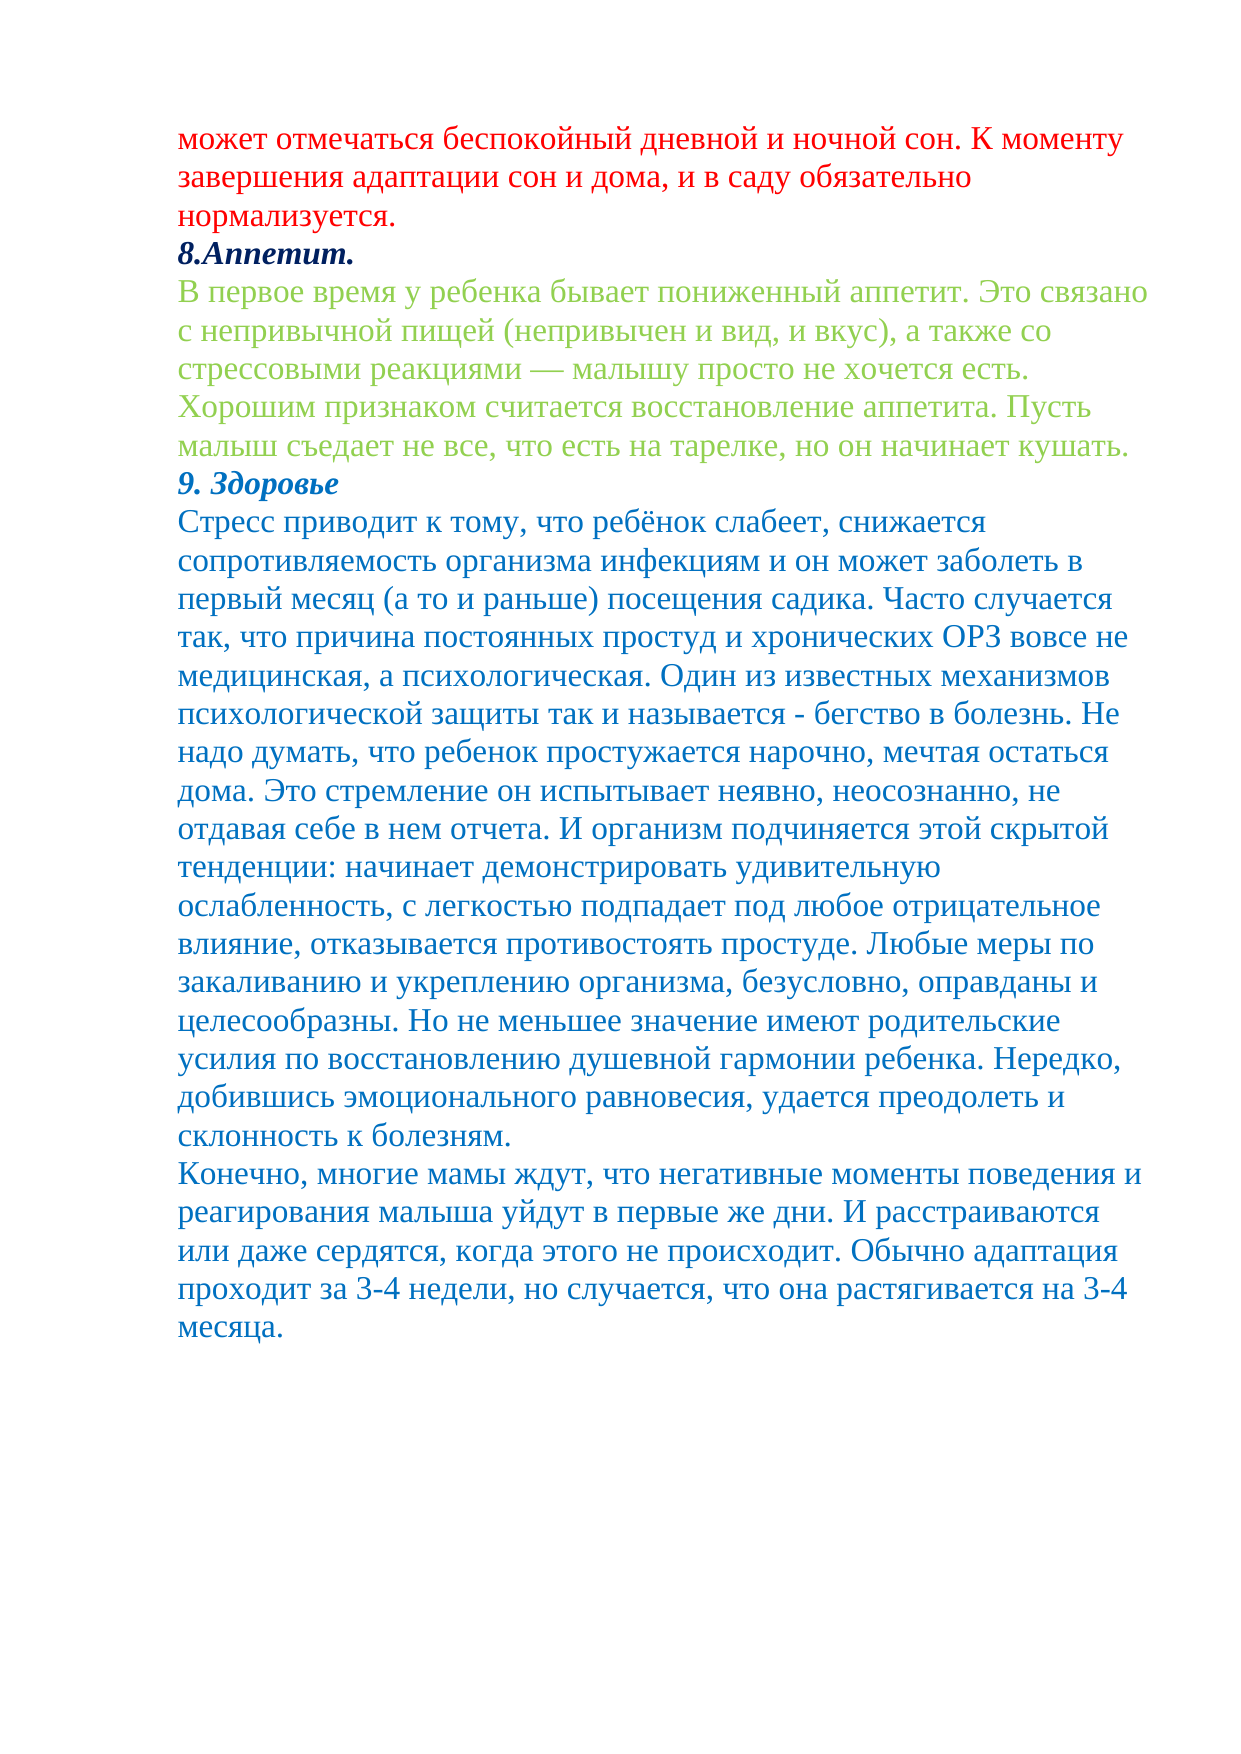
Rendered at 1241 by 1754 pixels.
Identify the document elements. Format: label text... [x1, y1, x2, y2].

text 8.Аппетит. [177, 233, 1152, 271]
text 9. Здоровье [177, 463, 1152, 501]
text Конечно, многие мамы ждут, что негативные моменты поведения и реагирования малыша уйдут в первые же дни. И расстраиваются или даже сердятся, когда этого не происходит. Обычно адаптация проходит за 3-4 недели, но случается, что она растягивается на 3-4 месяца. [177, 1153, 1152, 1345]
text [177, 118, 1152, 233]
text Стресс приводит к тому, что ребёнок слабеет, снижается сопротивляемость организма инфекциям и он может заболеть в первый месяц (а то и раньше) посещения садика. Часто случается так, что причина постоянных простуд и хронических ОРЗ вовсе не медицинская, а психологическая. Один из известных механизмов психологической защиты так и называется - бегство в болезнь. Не надо думать, что ребенок простужается нарочно, мечтая остаться дома. Это стремление он испытывает неявно, неосознанно, не отдавая себе в нем отчета. И организм подчиняется этой скрытой тенденции: начинает демонстрировать удивительную ослабленность, с легкостью подпадает под любое отрицательное влияние, отказывается противостоять простуде. Любые меры по закаливанию и укреплению организма, безусловно, оправданы и целесообразны. Но не меньшее значение имеют родительские усилия по восстановлению душевной гармонии ребенка. Нередко, добившись эмоционального равновесия, удается преодолеть и склонность к болезням. [177, 501, 1152, 1153]
text В первое время у ребенка бывает пониженный аппетит. Это связано с непривычной пищей (непривычен и вид, и вкус), а также со стрессовыми реакциями — малышу просто не хочется есть. Хорошим признаком считается восстановление аппетита. Пусть малыш съедает не все, что есть на тарелке, но он начинает кушать. [177, 271, 1152, 463]
